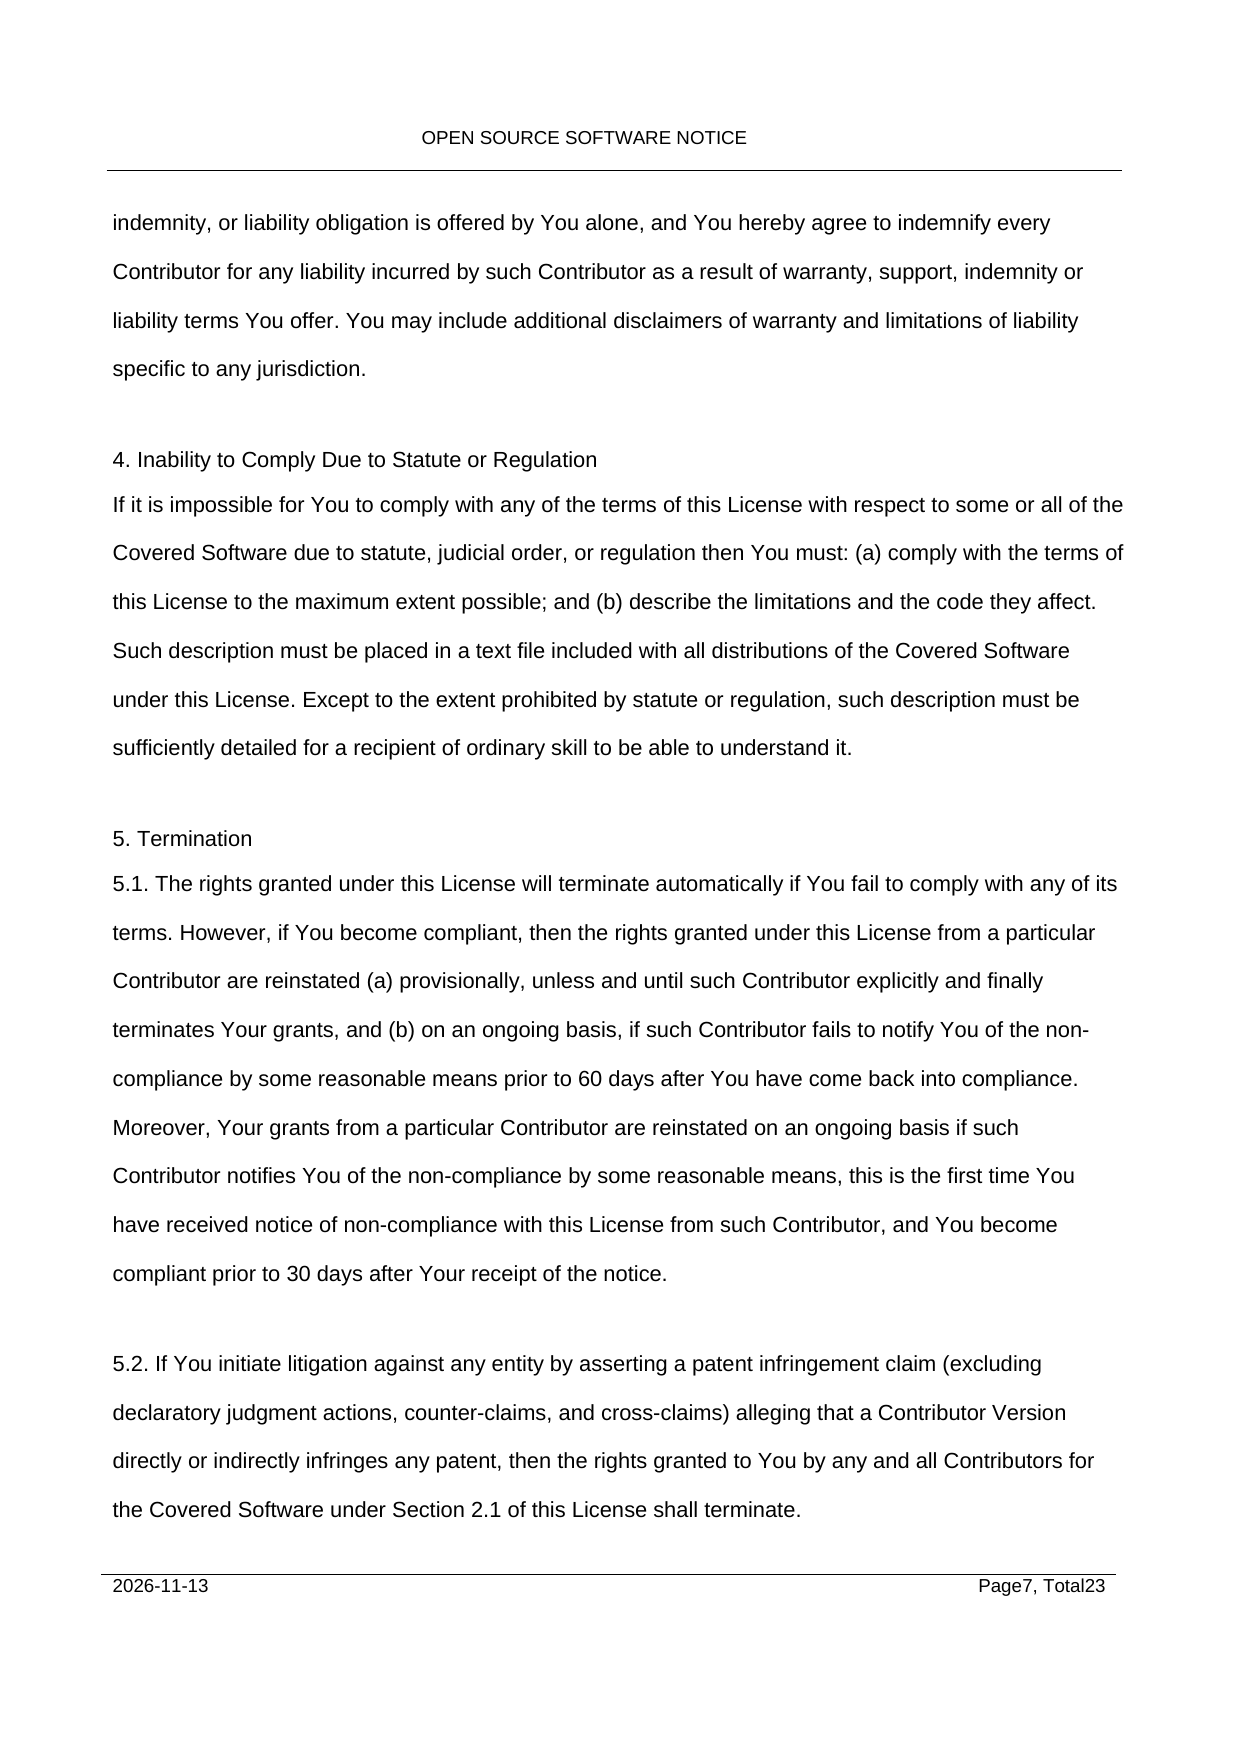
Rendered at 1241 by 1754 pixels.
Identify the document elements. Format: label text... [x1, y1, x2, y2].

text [112, 206, 1128, 385]
text 5.1. The rights granted under this License will terminate automatically if You fail to comply with any of its terms. However, if You become compliant, then the rights granted under this License from a particular Contributor are reinstated (a) provisionally, unless and until such Contributor explicitly and finally terminates Your grants, and (b) on an ongoing basis, if such Contributor fails to notify You of the non-compliance by some reasonable means prior to 60 days after You have come back into compliance. Moreover, Your grants from a particular Contributor are reinstated on an ongoing basis if such Contributor notifies You of the non-compliance by some reasonable means, this is the first time You have received notice of non-compliance with this License from such Contributor, and You become compliant prior to 30 days after Your receipt of the notice. [112, 867, 1128, 1289]
text 5. Termination [112, 822, 1128, 854]
text 5.2. If You initiate litigation against any entity by asserting a patent infringement claim (excluding declaratory judgment actions, counter-claims, and cross-claims) alleging that a Contributor Version directly or indirectly infringes any patent, then the rights granted to You by any and all Contributors for the Covered Software under Section 2.1 of this License shall terminate. [112, 1347, 1128, 1526]
text If it is impossible for You to comply with any of the terms of this License with respect to some or all of the Covered Software due to statute, judicial order, or regulation then You must: (a) comply with the terms of this License to the maximum extent possible; and (b) describe the limitations and the code they affect. Such description must be placed in a text file included with all distributions of the Covered Software under this License. Except to the extent prohibited by statute or regulation, such description must be sufficiently detailed for a recipient of ordinary skill to be able to understand it. [112, 488, 1128, 764]
text 4. Inability to Comply Due to Statute or Regulation [112, 443, 1128, 475]
